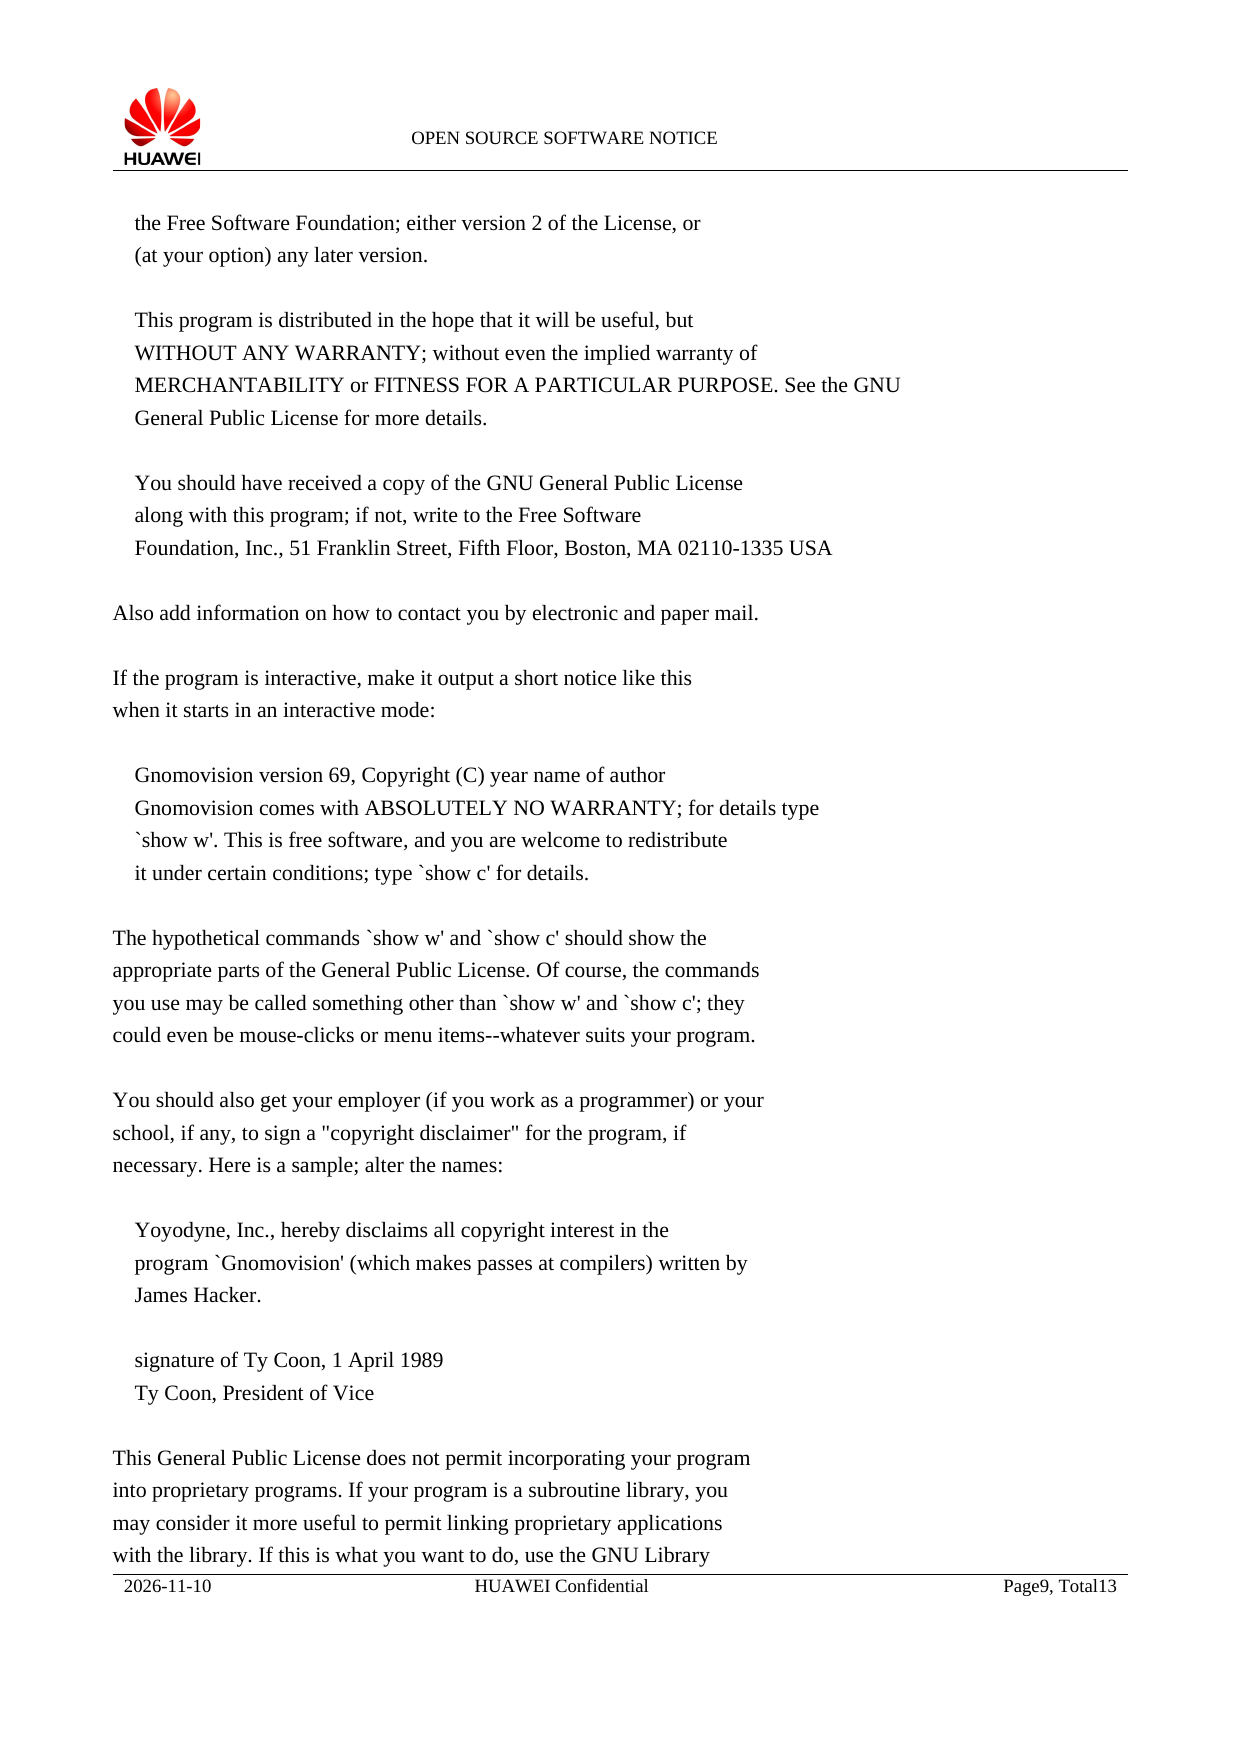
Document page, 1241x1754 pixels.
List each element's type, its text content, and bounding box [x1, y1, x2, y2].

picture [124, 88, 201, 165]
